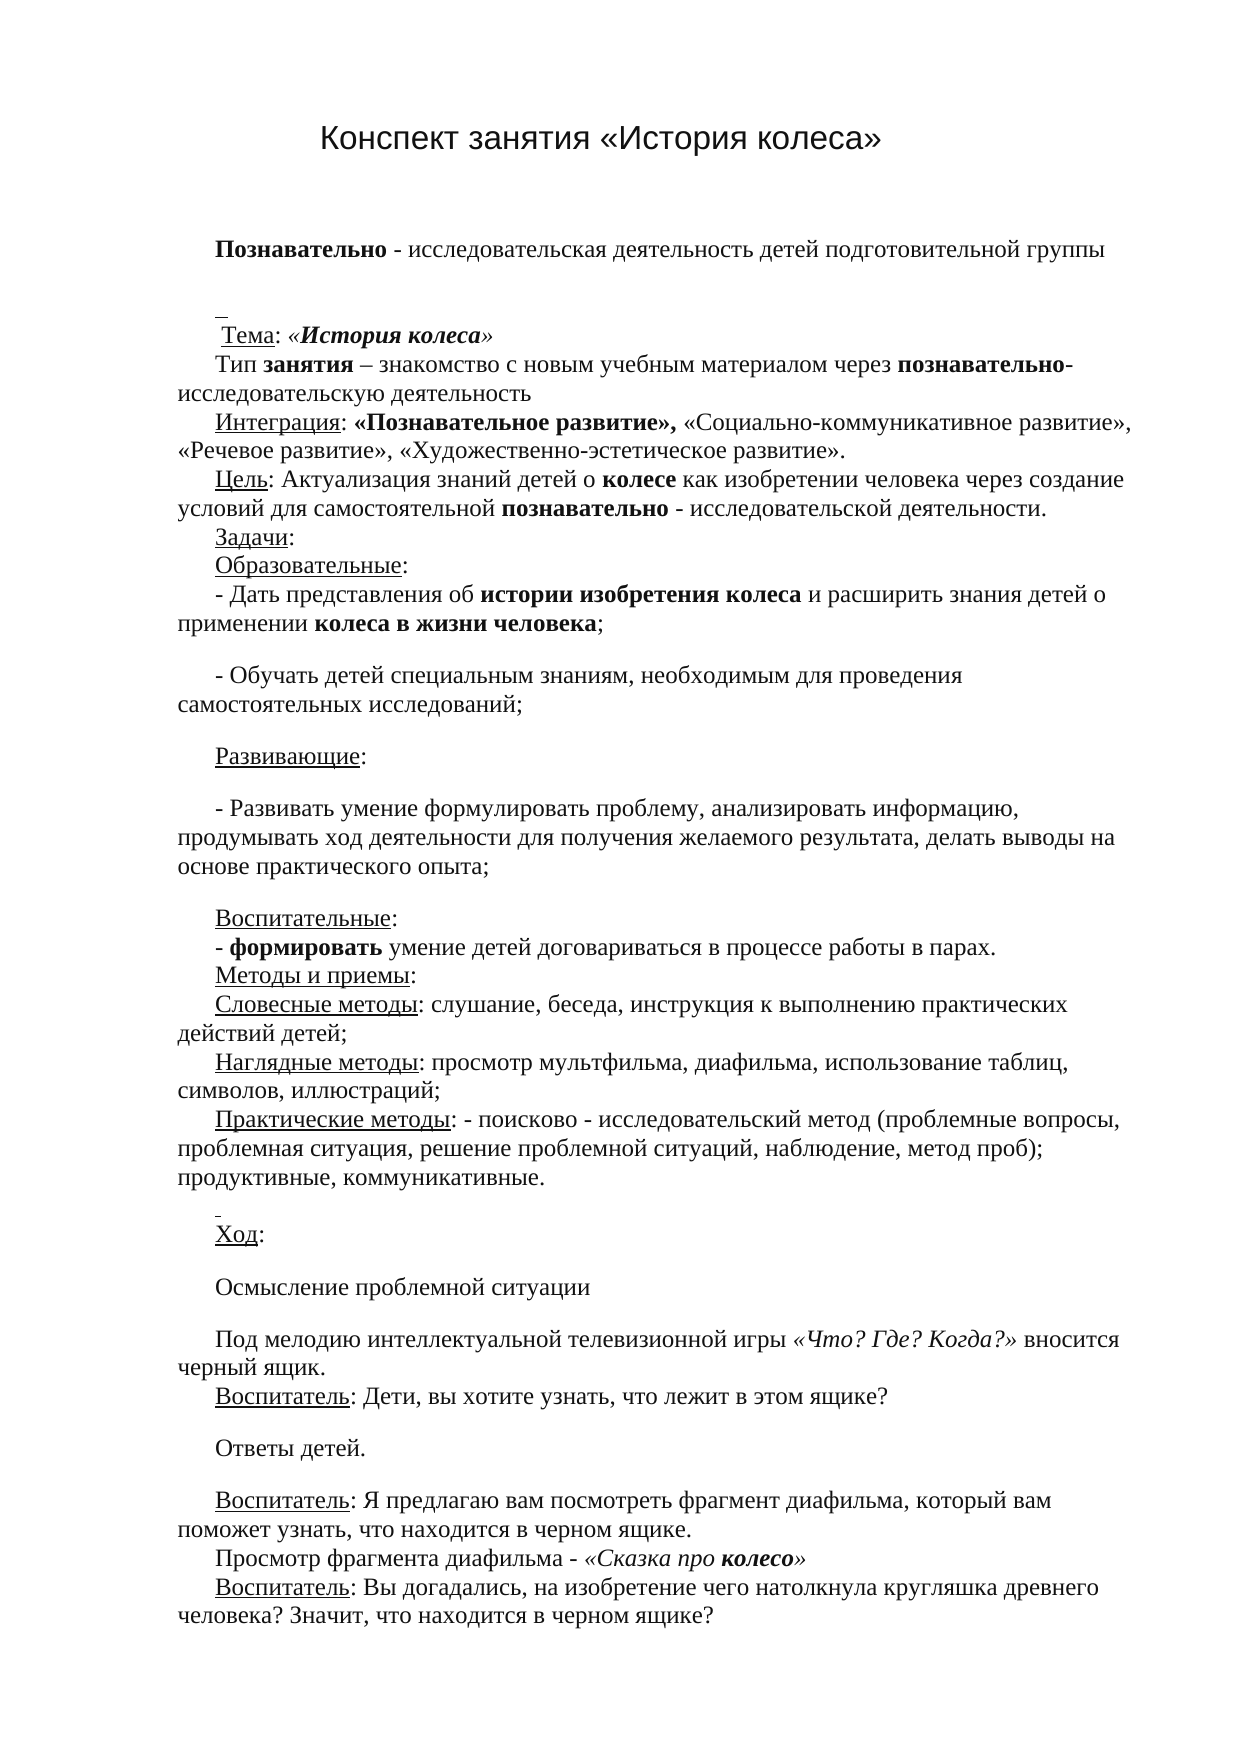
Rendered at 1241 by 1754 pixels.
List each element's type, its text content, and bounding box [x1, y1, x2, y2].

text Словесные методы: слушание, беседа, инструкция к выполнению практических действий детей; [177, 989, 1152, 1047]
text - Обучать детей специальным знаниям, необходимым для проведения самостоятельных исследований; [177, 660, 1152, 718]
text Задачи: [177, 522, 1152, 551]
text Познавательно - исследовательская деятельность детей подготовительной группы [177, 234, 1152, 263]
text Под мелодию интеллектуальной телевизионной игры «Что? Где? Когда?» вносится черный ящик. [177, 1324, 1152, 1381]
text Наглядные методы: просмотр мультфильма, диафильма, использование таблиц, символов, иллюстраций; [177, 1047, 1152, 1104]
text - Дать представления об истории изобретения колеса и расширить знания детей о применении колеса в жизни человека; [177, 579, 1152, 637]
text Интеграция: «Познавательное развитие», «Социально-коммуникативное развитие», «Речевое развитие», «Художественно-эстетическое развитие». [177, 407, 1152, 464]
text Просмотр фрагмента диафильма - «Сказка про колесо» [177, 1543, 1152, 1572]
text Ход: [177, 1219, 1152, 1248]
text Воспитатель: Я предлагаю вам посмотреть фрагмент диафильма, который вам поможет узнать, что находится в черном ящике. [177, 1486, 1152, 1543]
text Цель: Актуализация знаний детей о колесе как изобретении человека через создание условий для самостоятельной познавательно - исследовательской деятельности. [177, 464, 1152, 522]
text Тип занятия – знакомство с новым учебным материалом через познавательно-исследовательскую деятельность [177, 349, 1152, 407]
text Ответы детей. [177, 1433, 1152, 1462]
text - формировать умение детей договариваться в процессе работы в парах. [177, 932, 1152, 961]
text Воспитательные: [177, 903, 1152, 932]
text - Развивать умение формулировать проблему, анализировать информацию, продумывать ход деятельности для получения желаемого результата, делать выводы на основе практического опыта; [177, 793, 1152, 880]
text Образовательные: [177, 551, 1152, 579]
text Конспект занятия «История колеса» [177, 118, 1152, 157]
text Практические методы: - поисково - исследовательский метод (проблемные вопросы, проблемная ситуация, решение проблемной ситуаций, наблюдение, метод проб); продуктивные, коммуникативные. [177, 1104, 1152, 1191]
text Воспитатель: Дети, вы хотите узнать, что лежит в этом ящике? [177, 1381, 1152, 1410]
text Развивающие: [177, 741, 1152, 770]
text Тема: «История колеса» [177, 321, 1152, 349]
text Осмысление проблемной ситуации [177, 1272, 1152, 1300]
text Методы и приемы: [177, 961, 1152, 989]
text Воспитатель: Вы догадались, на изобретение чего натолкнула кругляшка древнего человека? Значит, что находится в черном ящике? [177, 1572, 1152, 1629]
